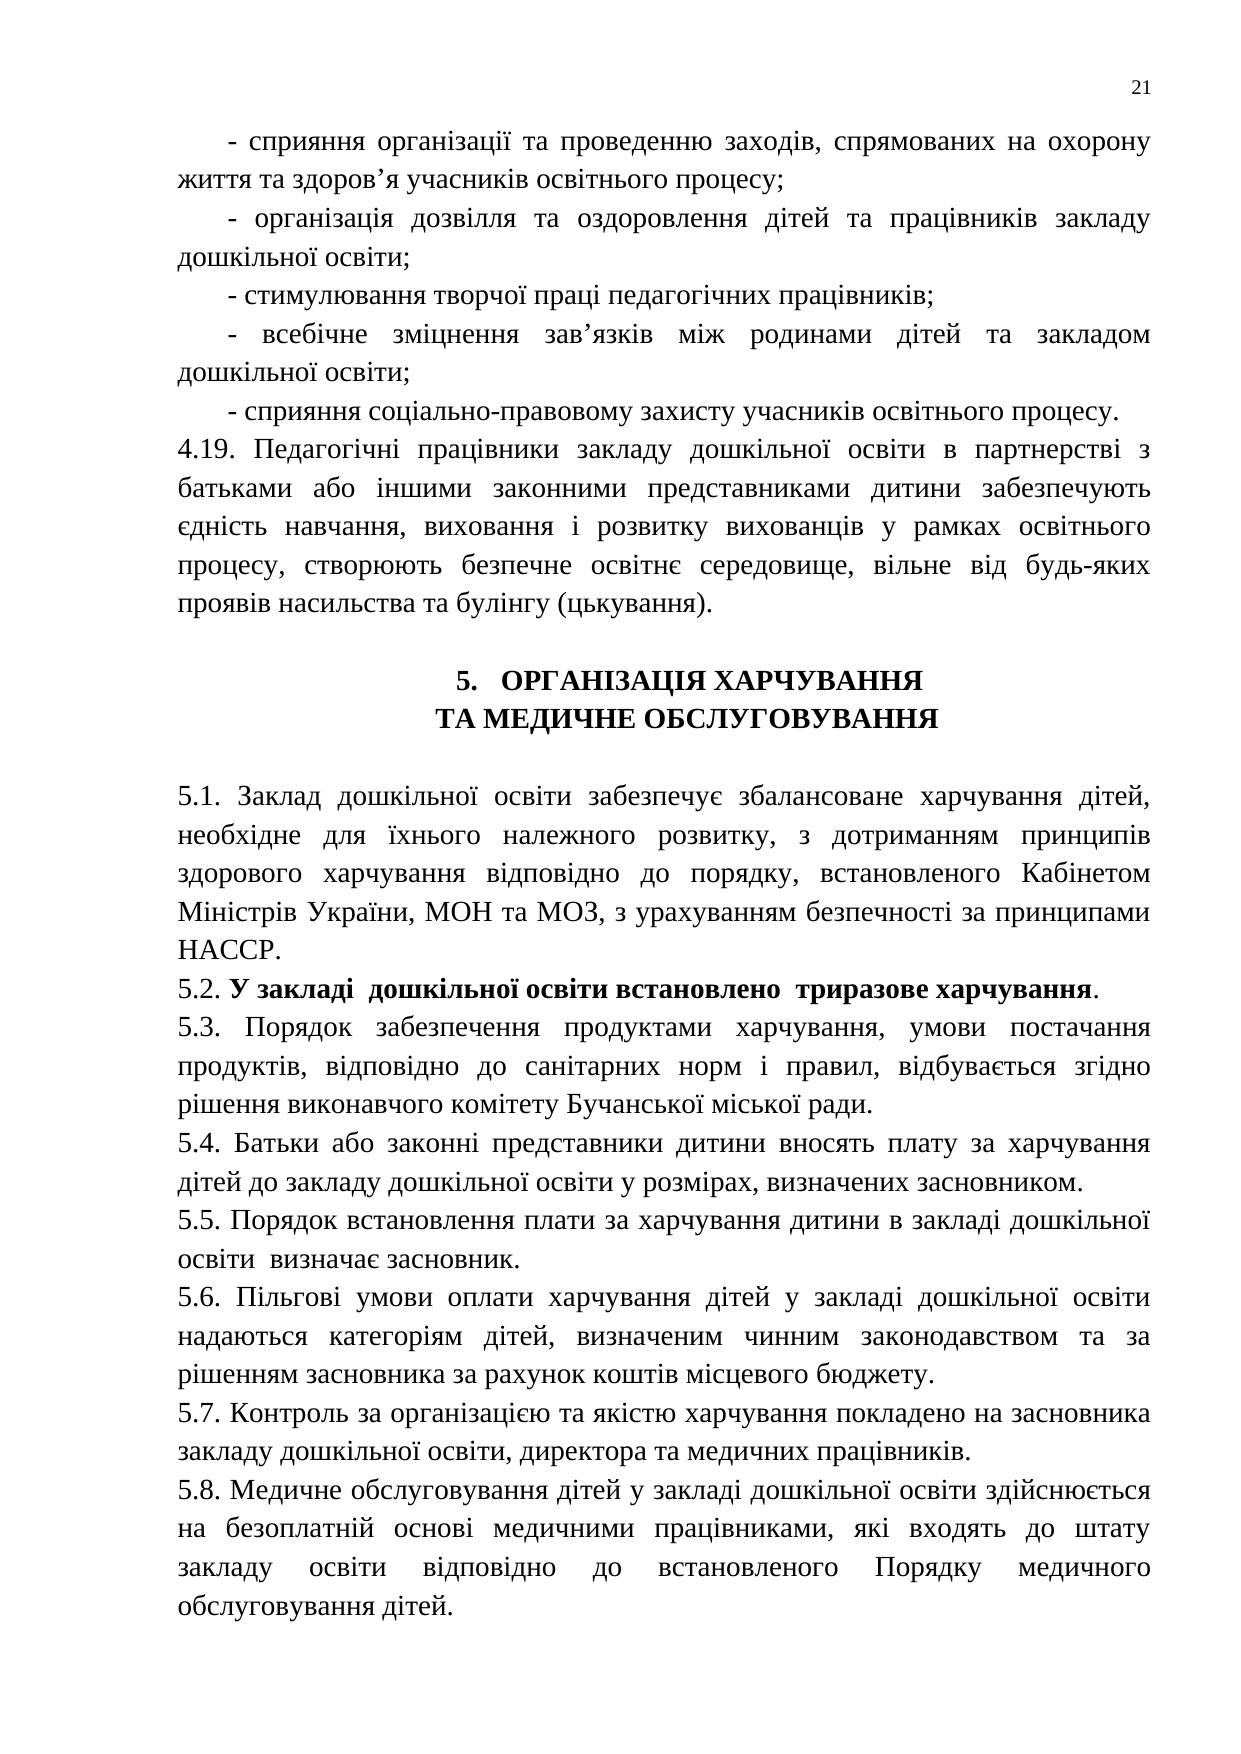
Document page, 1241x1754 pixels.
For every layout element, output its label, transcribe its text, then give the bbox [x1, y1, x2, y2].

text 5.7. Контроль за організацією та якістю харчування покладено на засновника закладу дошкільної освіти, директора та медичних працівників. [177, 1395, 1152, 1467]
text - сприяння соціально-правовому захисту учасників освітнього процесу. [177, 393, 1152, 426]
text - організація дозвілля та оздоровлення дітей та працівників закладу дошкільної освіти; [177, 200, 1152, 272]
text - всебічне зміцнення зав’язків між родинами дітей та закладом дошкільної освіти; [177, 316, 1152, 388]
text 5.4. Батьки або законні представники дитини вносять плату за харчування дітей до закладу дошкільної освіти у розмірах, визначених засновником. [177, 1125, 1152, 1197]
text 5.2. У закладі дошкільної освіти встановлено триразове харчування. [177, 971, 1152, 1004]
text 4.19. Педагогічні працівники закладу дошкільної освіти в партнерстві з батьками або іншими законними представниками дитини забезпечують єдність навчання, виховання і розвитку вихованців у рамках освітнього процесу, створюють безпечне освітнє середовище, вільне від будь-яких проявів насильства та булінгу (цькування). [177, 431, 1152, 619]
text 5.3. Порядок забезпечення продуктами харчування, умови постачання продуктів, відповідно до санітарних норм і правил, відбувається згідно рішення виконавчого комітету Бучанської міської ради. [177, 1009, 1152, 1120]
text 5.6. Пільгові умови оплати харчування дітей у закладі дошкільної освіти надаються категоріям дітей, визначеним чинним законодавством та за рішенням засновника за рахунок коштів місцевого бюджету. [177, 1279, 1152, 1390]
list ОРГАНІЗАЦІЯ ХАРЧУВАННЯ [227, 663, 1152, 696]
text 5.5. Порядок встановлення плати за харчування дитини в закладі дошкільної освіти визначає засновник. [177, 1202, 1152, 1274]
text 5.8. Медичне обслуговування дітей у закладі дошкільної освіти здійснюється на безоплатній основі медичними працівниками, які входять до штату закладу освіти відповідно до встановленого Порядку медичного обслуговування дітей. [177, 1472, 1152, 1621]
text 5.1. Заклад дошкільної освіти забезпечує збалансоване харчування дітей, необхідне для їхнього належного розвитку, з дотриманням принципів здорового харчування відповідно до порядку, встановленого Кабінетом Міністрів України, МОН та МОЗ, з урахуванням безпечності за принципами НАССР. [177, 778, 1152, 966]
text - сприяння організації та проведенню заходів, спрямованих на охорону життя та здоров’я учасників освітнього процесу; [177, 123, 1152, 195]
text - стимулювання творчої праці педагогічних працівників; [177, 277, 1152, 311]
text ТА МЕДИЧНЕ ОБСЛУГОВУВАННЯ [222, 701, 1152, 735]
